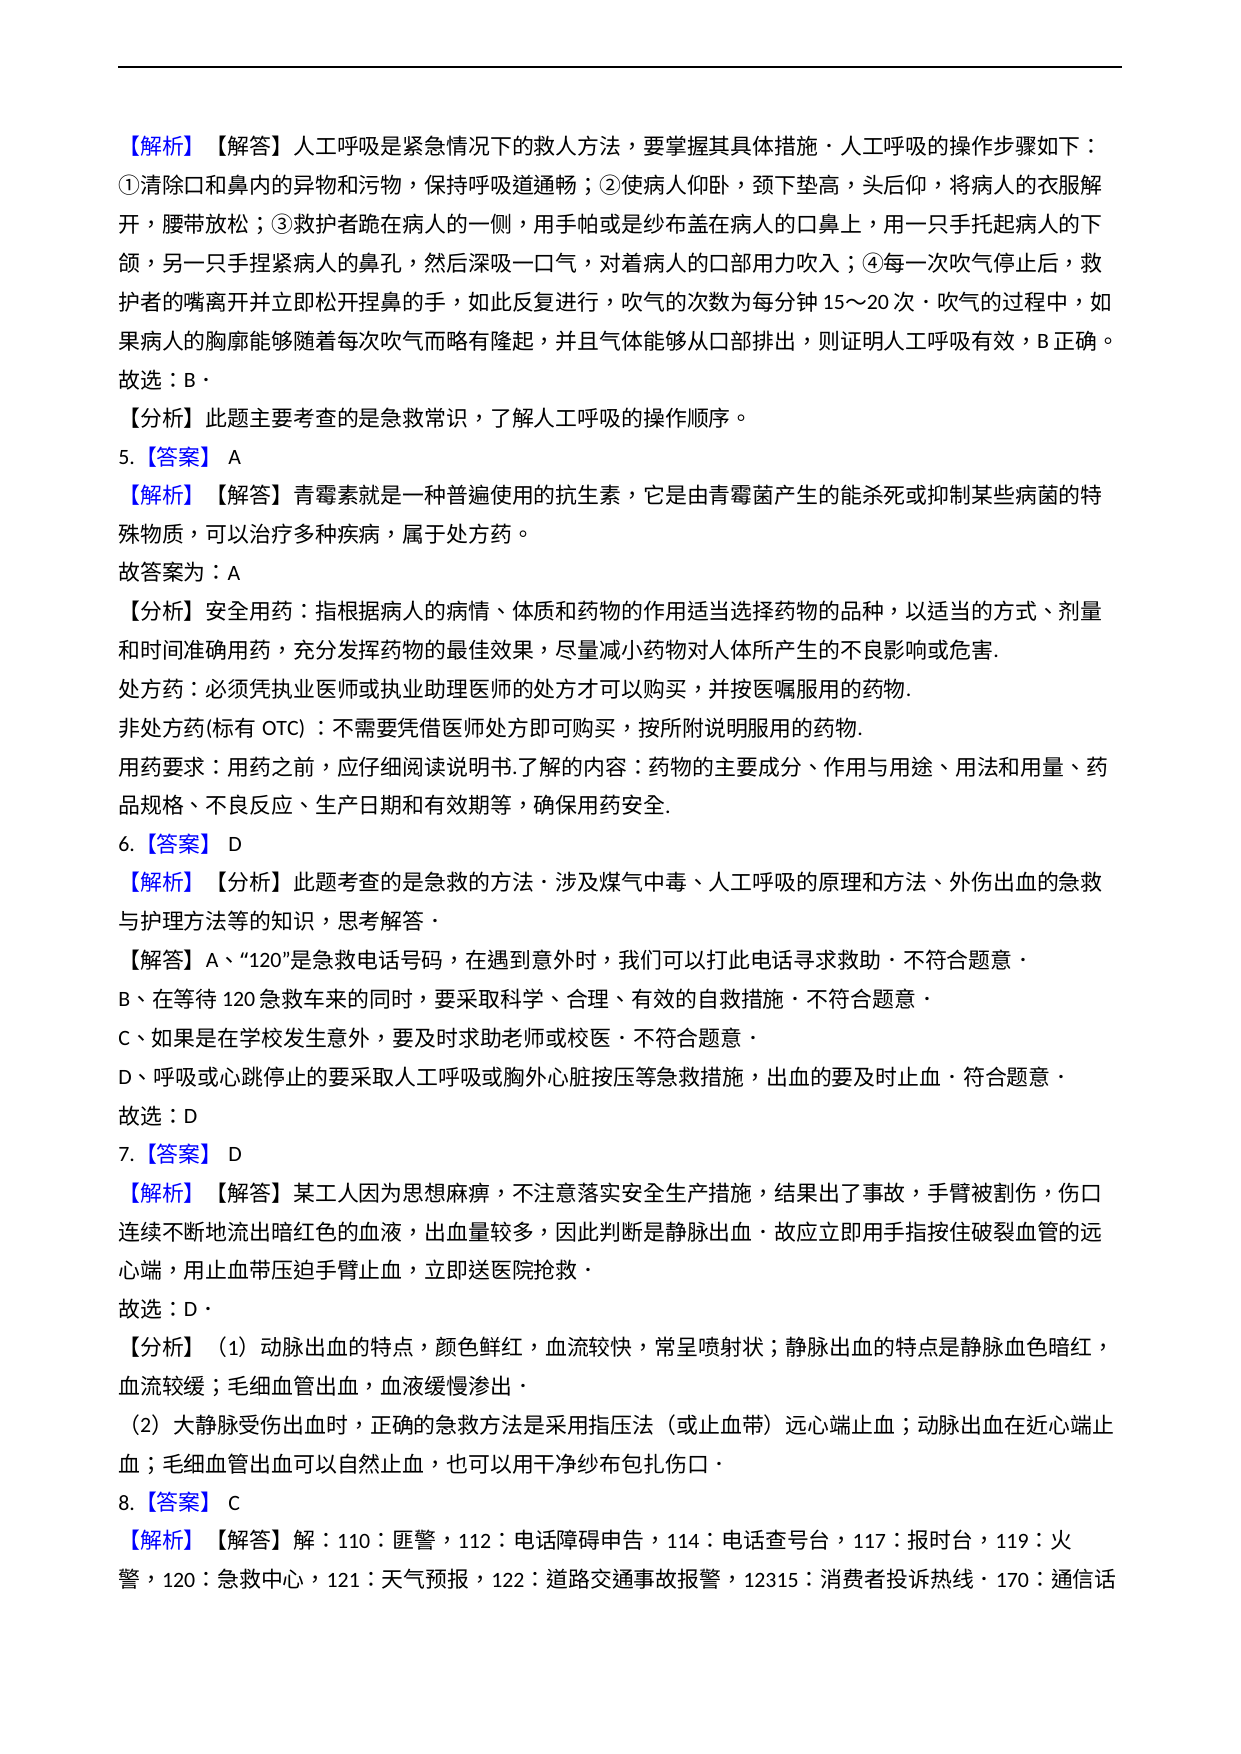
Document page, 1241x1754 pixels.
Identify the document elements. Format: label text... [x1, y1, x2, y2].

text 故选：D． [118, 1292, 1122, 1325]
text （2）大静脉受伤出血时，正确的急救方法是采用指压法（或止血带）远心端止血；动脉出血在近心端止血；毛细血管出血可以自然止血，也可以用干净纱布包扎伤口． [118, 1408, 1122, 1480]
text 【解析】【解答】青霉素就是一种普遍使用的抗生素，它是由青霉菌产生的能杀死或抑制某些病菌的特殊物质，可以治疗多种疾病，属于处方药。 [118, 478, 1122, 550]
text 5.【答案】 A [118, 440, 1122, 473]
text 【分析】（1）动脉出血的特点，颜色鲜红，血流较快，常呈喷射状；静脉出血的特点是静脉血色暗红，血流较缓；毛细血管出血，血液缓慢渗出． [118, 1331, 1122, 1402]
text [118, 1524, 1122, 1596]
text 【分析】此题主要考查的是急救常识，了解人工呼吸的操作顺序。 [118, 402, 1122, 434]
text 【解析】【解答】人工呼吸是紧急情况下的救人方法，要掌握其具体措施．人工呼吸的操作步骤如下：①清除口和鼻内的异物和污物，保持呼吸道通畅；②使病人仰卧，颈下垫高，头后仰，将病人的衣服解开，腰带放松；③救护者跪在病人的一侧，用手帕或是纱布盖在病人的口鼻上，用一只手托起病人的下颌，另一只手捏紧病人的鼻孔，然后深吸一口气，对着病人的口部用力吹入；④每一次吹气停止后，救护者的嘴离开并立即松开捏鼻的手，如此反复进行，吹气的次数为每分钟15～20次．吹气的过程中，如果病人的胸廓能够随着每次吹气而略有隆起，并且气体能够从口部排出，则证明人工呼吸有效，B正确。 故选：B． [118, 129, 1122, 396]
text 【解析】【分析】此题考查的是急救的方法．涉及煤气中毒、人工呼吸的原理和方法、外伤出血的急救与护理方法等的知识，思考解答． [118, 866, 1122, 937]
text 6.【答案】 D [118, 828, 1122, 860]
text 【解答】A、“120”是急救电话号码，在遇到意外时，我们可以打此电话寻求救助．不符合题意． B、在等待120急救车来的同时，要采取科学、合理、有效的自救措施．不符合题意． C、如果是在学校发生意外，要及时求助老师或校医．不符合题意． D、呼吸或心跳停止的要采取人工呼吸或胸外心脏按压等急救措施，出血的要及时止血．符合题意． 故选：D [118, 943, 1122, 1132]
text 8.【答案】 C [118, 1486, 1122, 1518]
text 7.【答案】 D [118, 1138, 1122, 1170]
text 故答案为：A [118, 556, 1122, 588]
text 【分析】安全用药：指根据病人的病情、体质和药物的作用适当选择药物的品种，以适当的方式、剂量和时间准确用药，充分发挥药物的最佳效果，尽量减小药物对人体所产生的不良影响或危害. 处方药：必须凭执业医师或执业助理医师的处方才可以购买，并按医嘱服用的药物. 非处方药(标有 OTC) ：不需要凭借医师处方即可购买，按所附说明服用的药物. 用药要求：用药之前，应仔细阅读说明书.了解的内容：药物的主要成分、作用与用途、用法和用量、药品规格、不良反应、生产日期和有效期等，确保用药安全. [118, 594, 1122, 822]
text 【解析】【解答】某工人因为思想麻痹，不注意落实安全生产措施，结果出了事故，手臂被割伤，伤口连续不断地流出暗红色的血液，出血量较多，因此判断是静脉出血．故应立即用手指按住破裂血管的远心端，用止血带压迫手臂止血，立即送医院抢救． [118, 1176, 1122, 1287]
